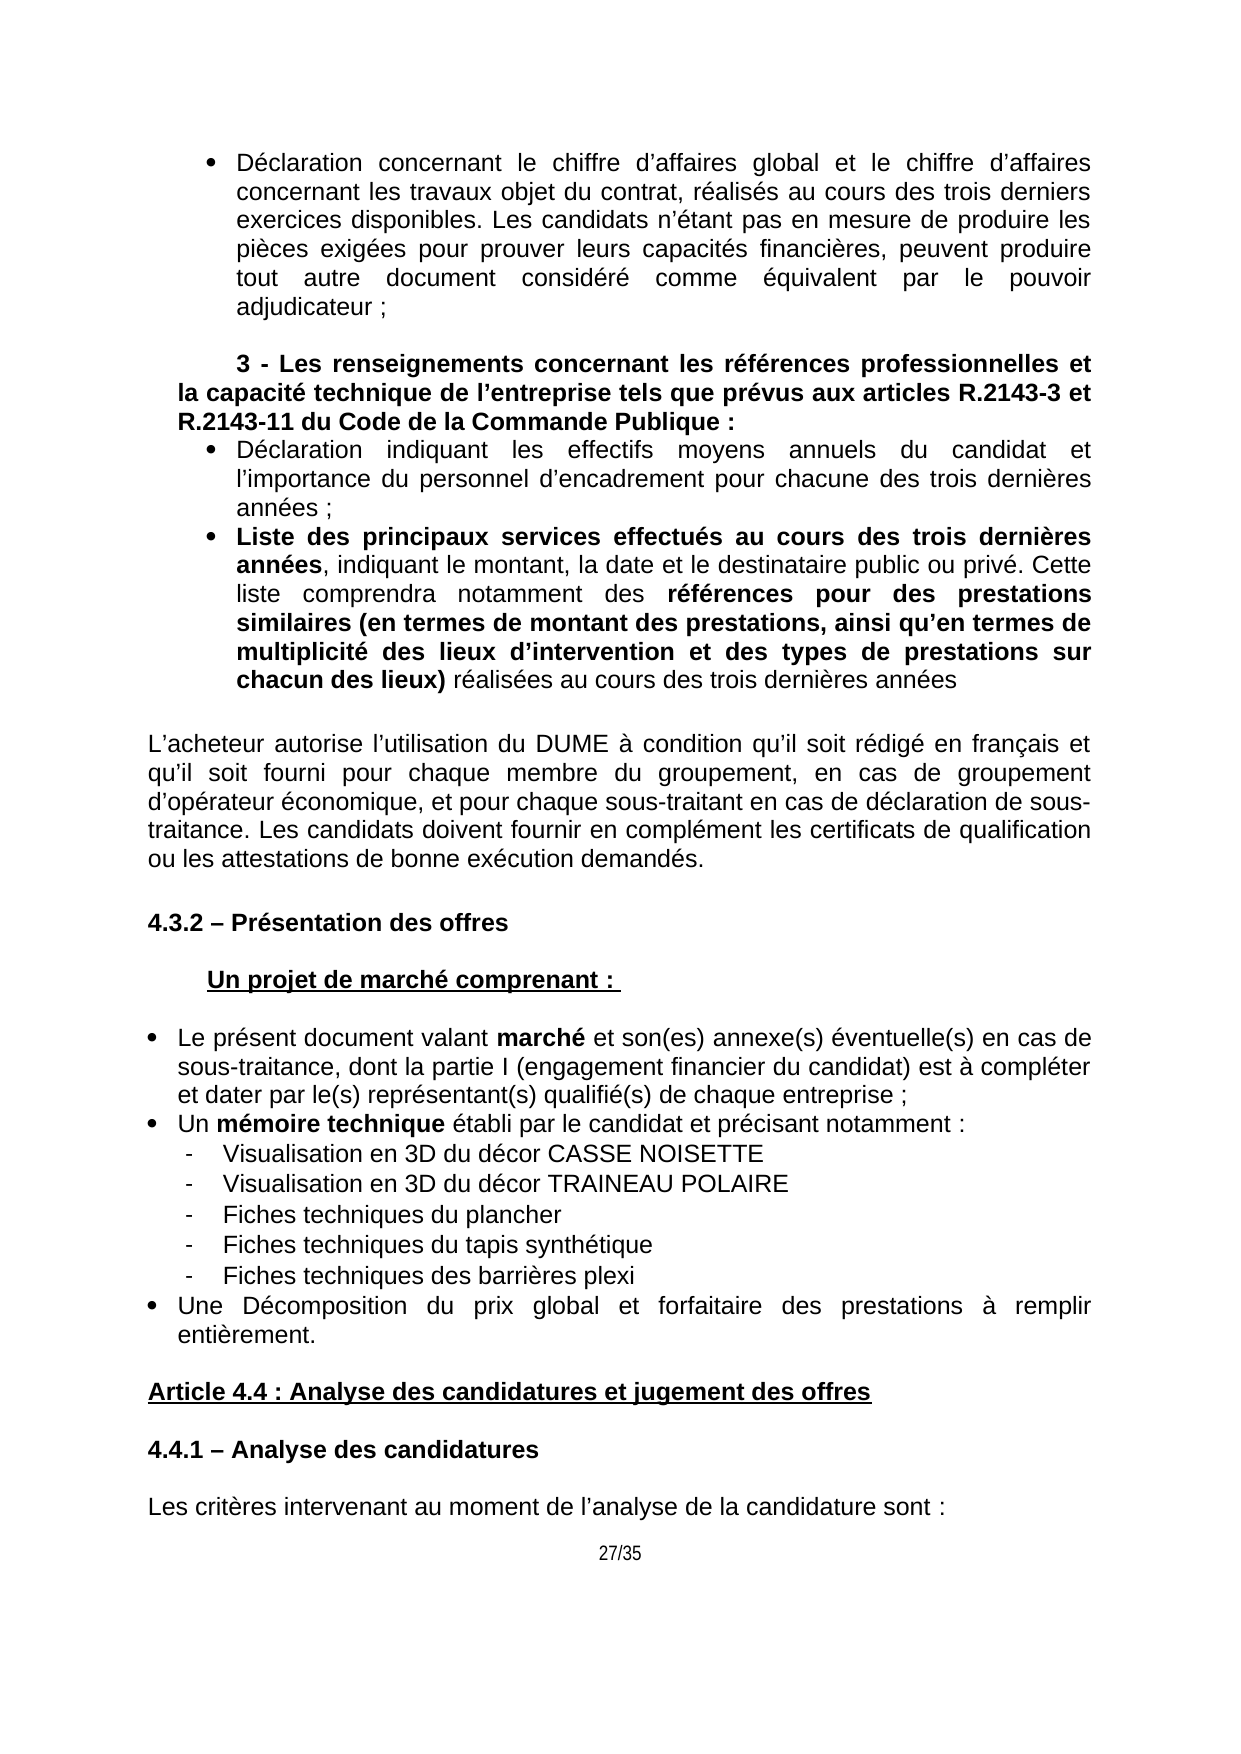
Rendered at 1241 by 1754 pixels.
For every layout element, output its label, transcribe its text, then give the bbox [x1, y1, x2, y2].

text Un projet de marché comprenant : [177, 965, 1093, 994]
subtitle 4.4.1 – Analyse des candidatures [148, 1434, 1093, 1463]
list Fiches techniques du tapis synthétique [185, 1230, 1093, 1260]
text L’acheteur autorise l’utilisation du DUME à condition qu’il soit rédigé en français et qu’il soit fourni pour chaque membre du groupement, en cas de groupement d’opérateur économique, et pour chaque sous-traitant en cas de déclaration de sous-traitance. Les candidats doivent fournir en complément les certificats de qualification ou les attestations de bonne exécution demandés. [148, 729, 1093, 873]
list Déclaration indiquant les effectifs moyens annuels du candidat et l’importance du personnel d’encadrement pour chacune des trois dernières années ; [207, 435, 1093, 522]
list Visualisation en 3D du décor TRAINEAU POLAIRE [185, 1169, 1093, 1199]
list Fiches techniques des barrières plexi [185, 1260, 1093, 1291]
list Le présent document valant marché et son(es) annexe(s) éventuelle(s) en cas de sous-traitance, dont la partie I (engagement financier du candidat) est à compléter et dater par le(s) représentant(s) qualifié(s) de chaque entreprise ; [148, 1023, 1093, 1109]
list Une Décomposition du prix global et forfaitaire des prestations à remplir entièrement. [148, 1291, 1093, 1348]
list Déclaration concernant le chiffre d’affaires global et le chiffre d’affaires concernant les travaux objet du contrat, réalisés au cours des trois derniers exercices disponibles. Les candidats n’étant pas en mesure de produire les pièces exigées pour prouver leurs capacités financières, peuvent produire tout autre document considéré comme équivalent par le pouvoir adjudicateur ; [207, 148, 1093, 320]
list Fiches techniques du plancher [185, 1199, 1093, 1230]
text Les critères intervenant au moment de l’analyse de la candidature sont : [148, 1492, 1093, 1521]
list Un mémoire technique établi par le candidat et précisant notamment : [148, 1109, 1093, 1138]
subtitle Article 4.4 : Analyse des candidatures et jugement des offres [148, 1377, 1093, 1406]
subtitle 4.3.2 – Présentation des offres [148, 908, 1093, 937]
list Liste des principaux services effectués au cours des trois dernières années, indiquant le montant, la date et le destinataire public ou privé. Cette liste comprendra notamment des références pour des prestations similaires (en termes de montant des prestations, ainsi qu’en termes de multiplicité des lieux d’intervention et des types de prestations sur chacun des lieux) réalisées au cours des trois dernières années [207, 522, 1093, 694]
list Visualisation en 3D du décor CASSE NOISETTE [185, 1138, 1093, 1169]
text 3 - Les renseignements concernant les références professionnelles et la capacité technique de l’entreprise tels que prévus aux articles R.2143-3 et R.2143-11 du Code de la Commande Publique : [177, 349, 1093, 435]
